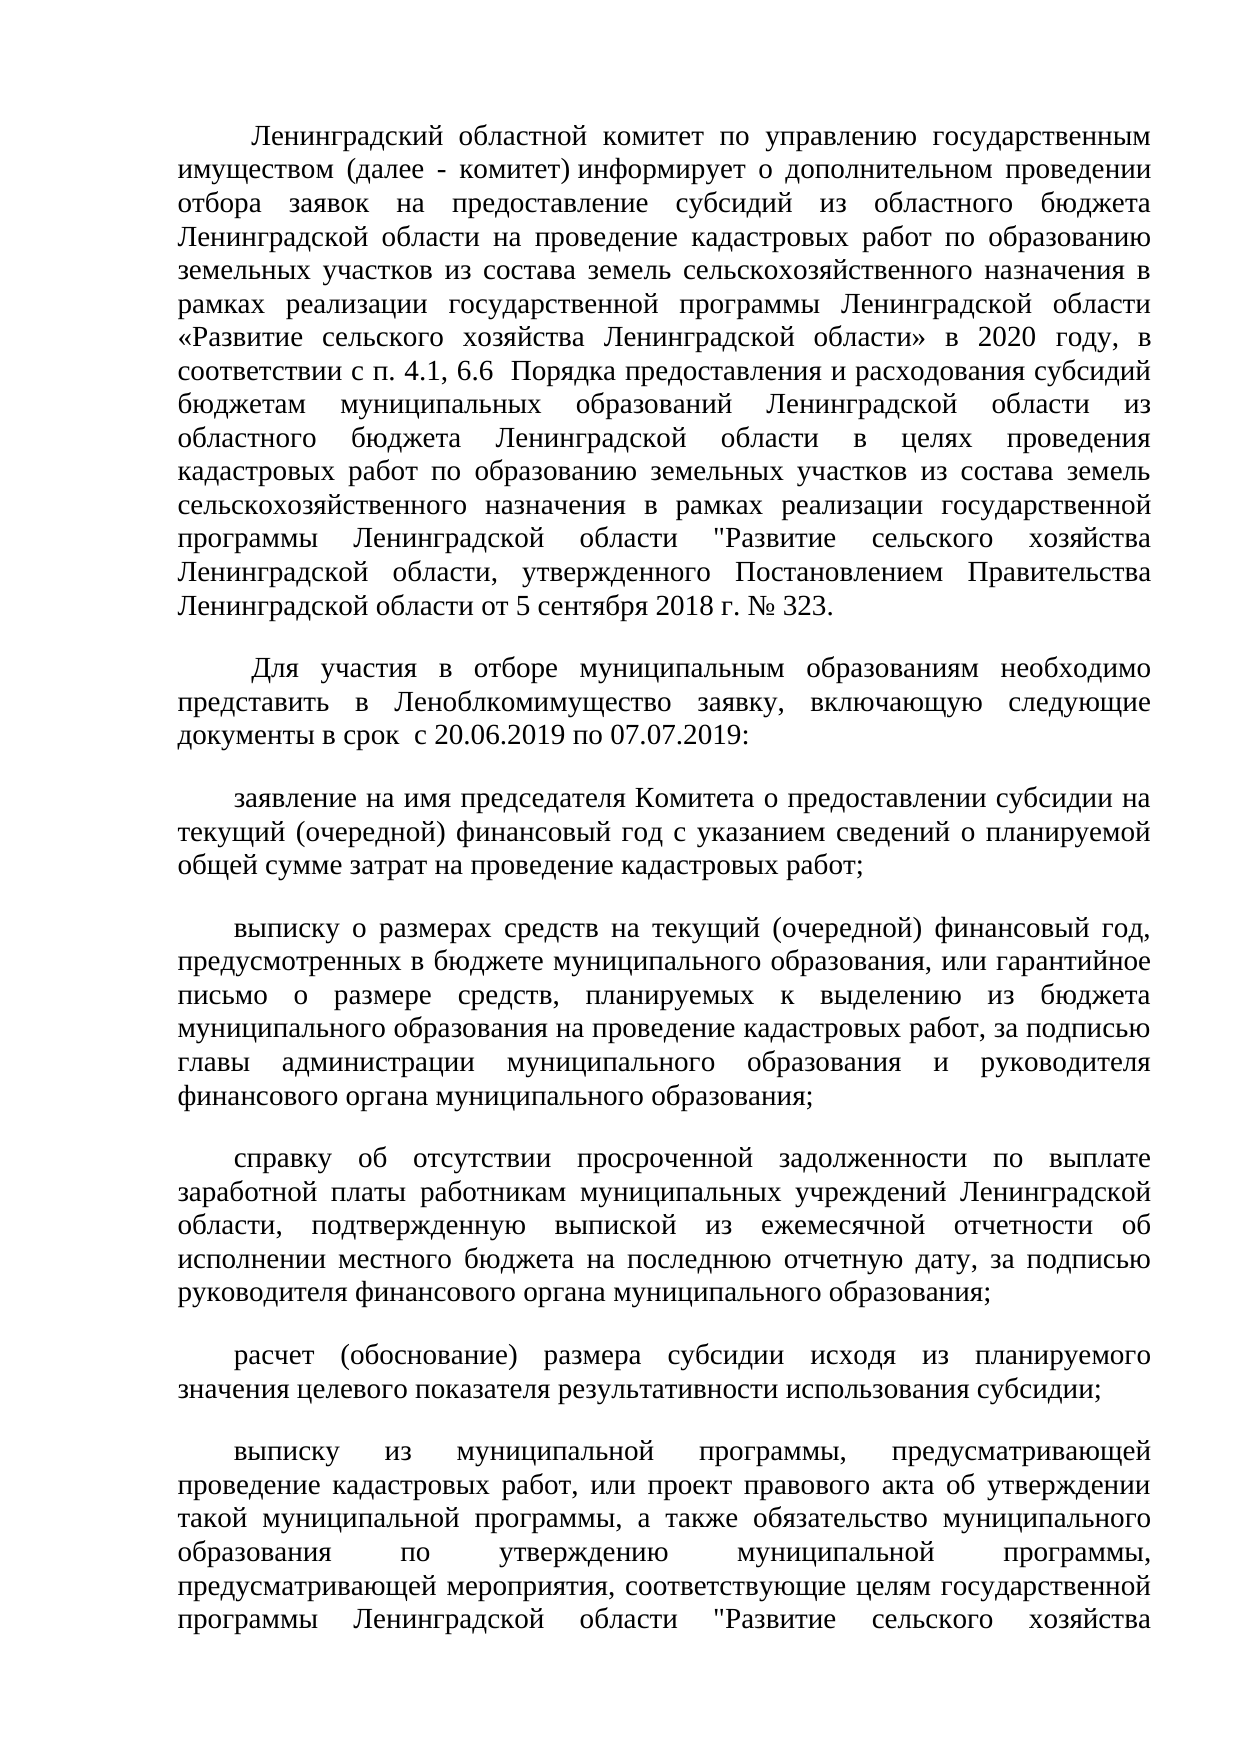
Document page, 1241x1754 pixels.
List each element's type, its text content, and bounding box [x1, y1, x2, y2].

text выписку о размерах средств на текущий (очередной) финансовый год, предусмотренных в бюджете муниципального образования, или гарантийное письмо о размере средств, планируемых к выделению из бюджета муниципального образования на проведение кадастровых работ, за подписью главы администрации муниципального образования и руководителя финансового органа муниципального образования; [177, 910, 1152, 1111]
text справку об отсутствии просроченной задолженности по выплате заработной платы работникам муниципальных учреждений Ленинградской области, подтвержденную выпиской из ежемесячной отчетности об исполнении местного бюджета на последнюю отчетную дату, за подписью руководителя финансового органа муниципального образования; [177, 1140, 1152, 1308]
text Ленинградский областной комитет по управлению государственным имуществом (далее - комитет) информирует о дополнительном проведении отбора заявок на предоставление субсидий из областного бюджета Ленинградской области на проведение кадастровых работ по образованию земельных участков из состава земель сельскохозяйственного назначения в рамках реализации государственной программы Ленинградской области «Развитие сельского хозяйства Ленинградской области» в 2020 году, в соответствии с п. 4.1, 6.6 Порядка предоставления и расходования субсидий бюджетам муниципальных образований Ленинградской области из областного бюджета Ленинградской области в целях проведения кадастровых работ по образованию земельных участков из состава земель сельскохозяйственного назначения в рамках реализации государственной программы Ленинградской области "Развитие сельского хозяйства Ленинградской области, утвержденного Постановлением Правительства Ленинградской области от 5 сентября 2018 г. № 323. [177, 118, 1152, 621]
text Для участия в отборе муниципальным образованиям необходимо представить в Леноблкомимущество заявку, включающую следующие документы в срок с 20.06.2019 по 07.07.2019: [177, 650, 1152, 751]
text заявление на имя председателя Комитета о предоставлении субсидии на текущий (очередной) финансовый год с указанием сведений о планируемой общей сумме затрат на проведение кадастровых работ; [177, 780, 1152, 881]
text расчет (обоснование) размера субсидии исходя из планируемого значения целевого показателя результативности использования субсидии; [177, 1337, 1152, 1404]
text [177, 1433, 1152, 1635]
